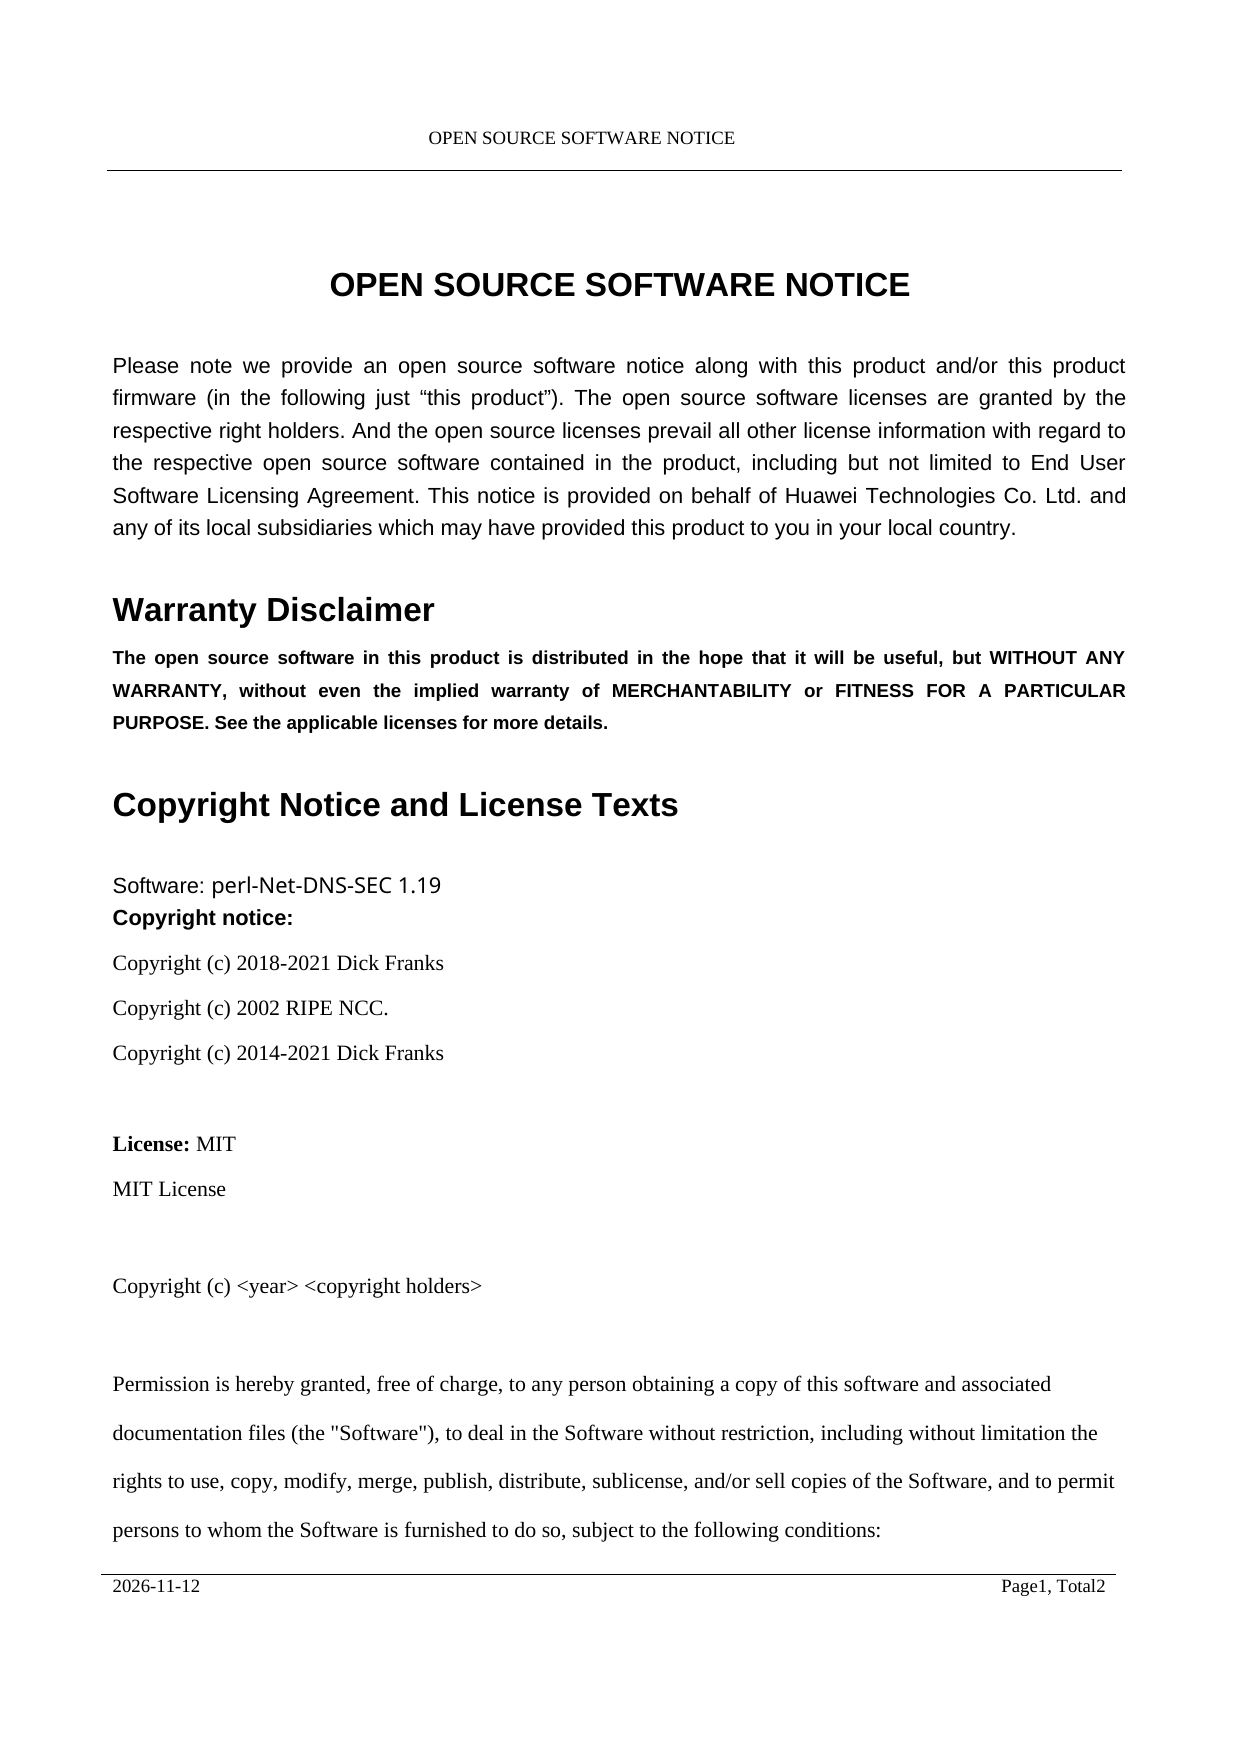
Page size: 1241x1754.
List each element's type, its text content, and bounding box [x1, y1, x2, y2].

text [112, 1172, 1128, 1546]
text Please note we provide an open source software notice along with this product and/or this product firmware (in the following just “this product”). The open source software licenses are granted by the respective right holders. And the open source licenses prevail all other license information with regard to the respective open source software contained in the product, including but not limited to End User Software Licensing Agreement. This notice is provided on behalf of Huawei Technologies Co. Ltd. and any of its local subsidiaries which may have provided this product to you in your local country. [112, 349, 1128, 544]
text Copyright (c) 2002 RIPE NCC. [112, 992, 1128, 1024]
text OPEN SOURCE SOFTWARE NOTICE [112, 251, 1128, 316]
text Copyright notice: [112, 901, 1128, 934]
text Software: perl-Net-DNS-SEC 1.19 [112, 869, 1128, 901]
text License: MIT [112, 1127, 1128, 1159]
text Copyright Notice and License Texts [112, 771, 1128, 836]
text Copyright (c) 2014-2021 Dick Franks [112, 1037, 1128, 1069]
text Copyright (c) 2018-2021 Dick Franks [112, 947, 1128, 979]
text Warranty Disclaimer [112, 576, 1128, 641]
text The open source software in this product is distributed in the hope that it will be useful, but WITHOUT ANY WARRANTY, without even the implied warranty of MERCHANTABILITY or FITNESS FOR A PARTICULAR PURPOSE. See the applicable licenses for more details. [112, 641, 1128, 739]
